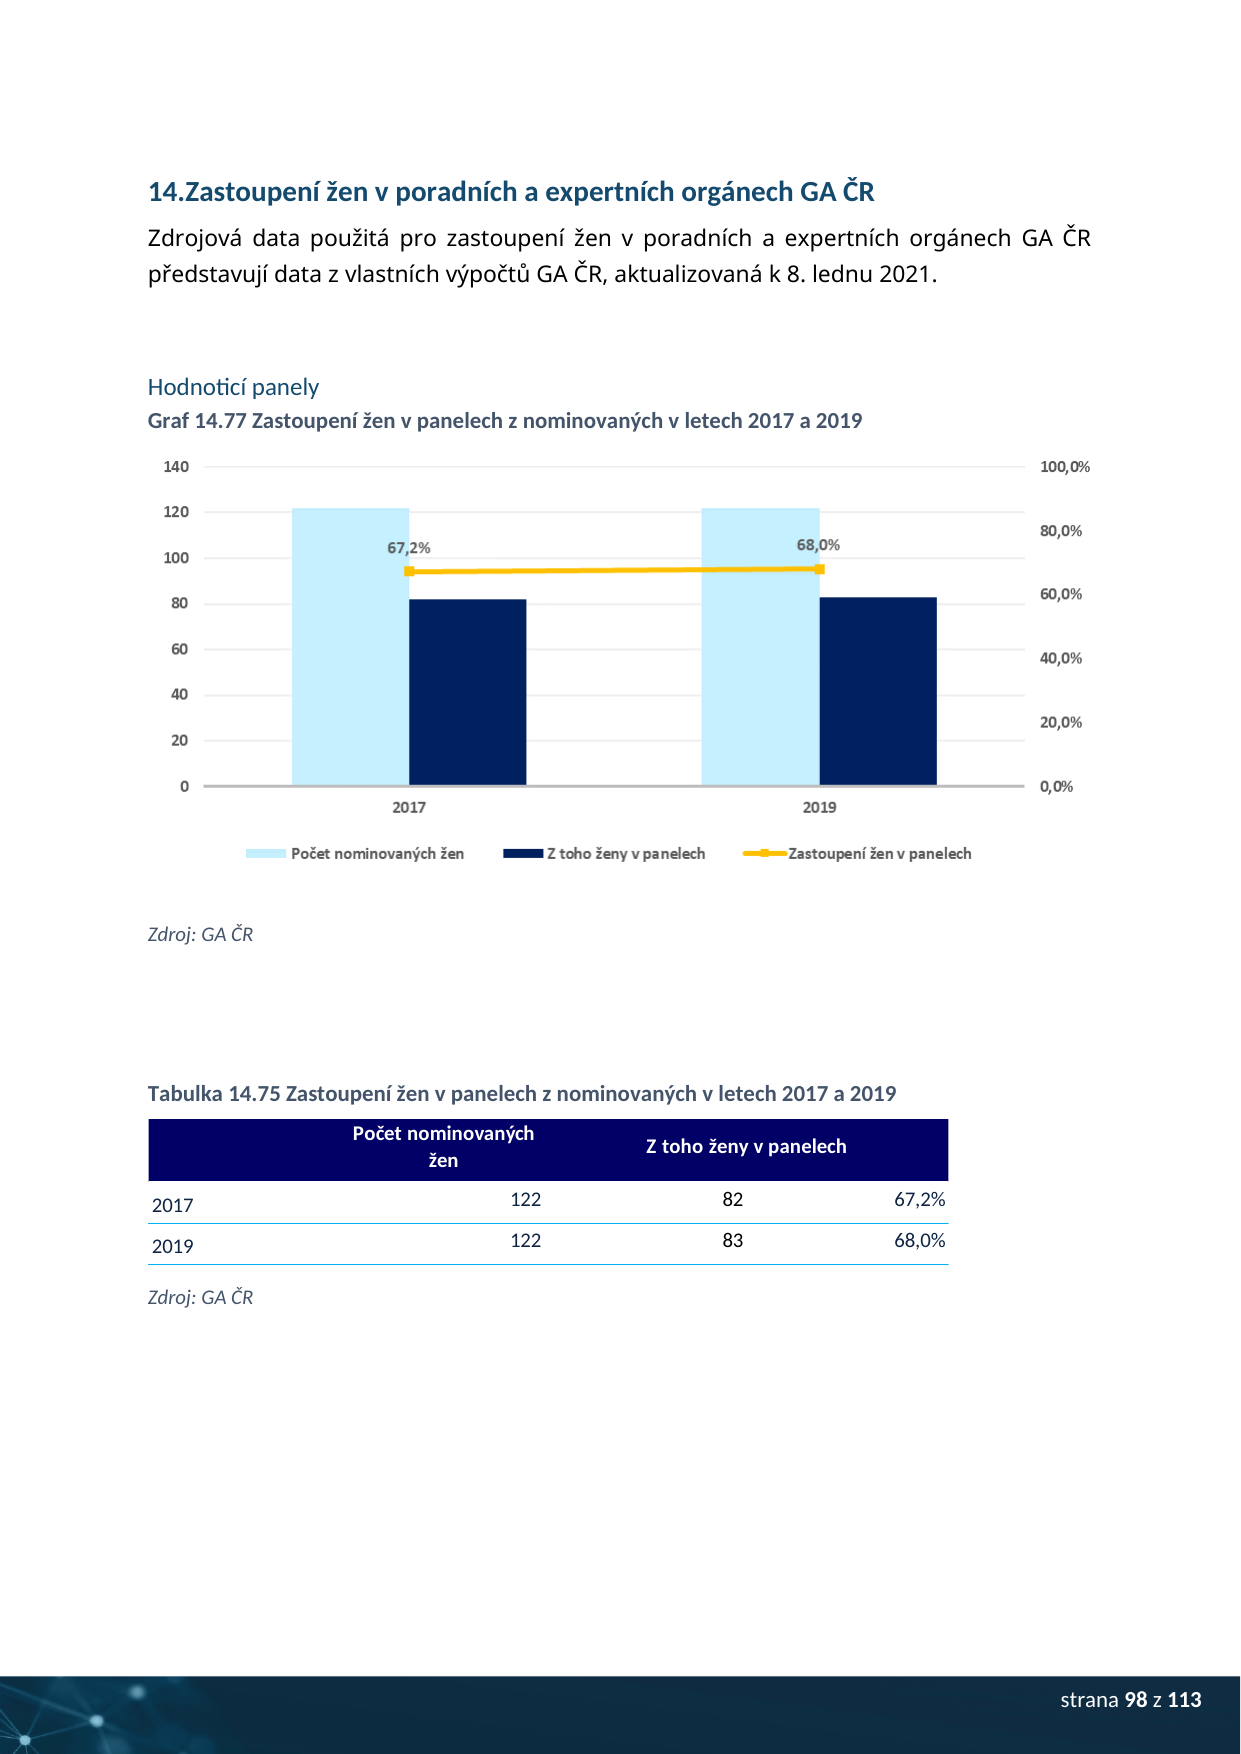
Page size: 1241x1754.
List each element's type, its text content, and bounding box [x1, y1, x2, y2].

subtitle Hodnoticí panely [148, 371, 1093, 402]
text Zdroj: GA ČR [148, 1284, 1093, 1310]
text Zdrojová data použitá pro zastoupení žen v poradních a expertních orgánech GA ČR představují data z vlastních výpočtů GA ČR, aktualizovaná k 8. lednu 2021. [148, 222, 1093, 289]
text Zdroj: GA ČR [148, 921, 1093, 947]
picture [0, 1643, 1241, 1754]
picture [147, 445, 1093, 896]
subtitle Zastoupení žen v poradních a expertních orgánech GA ČR [148, 173, 1093, 208]
